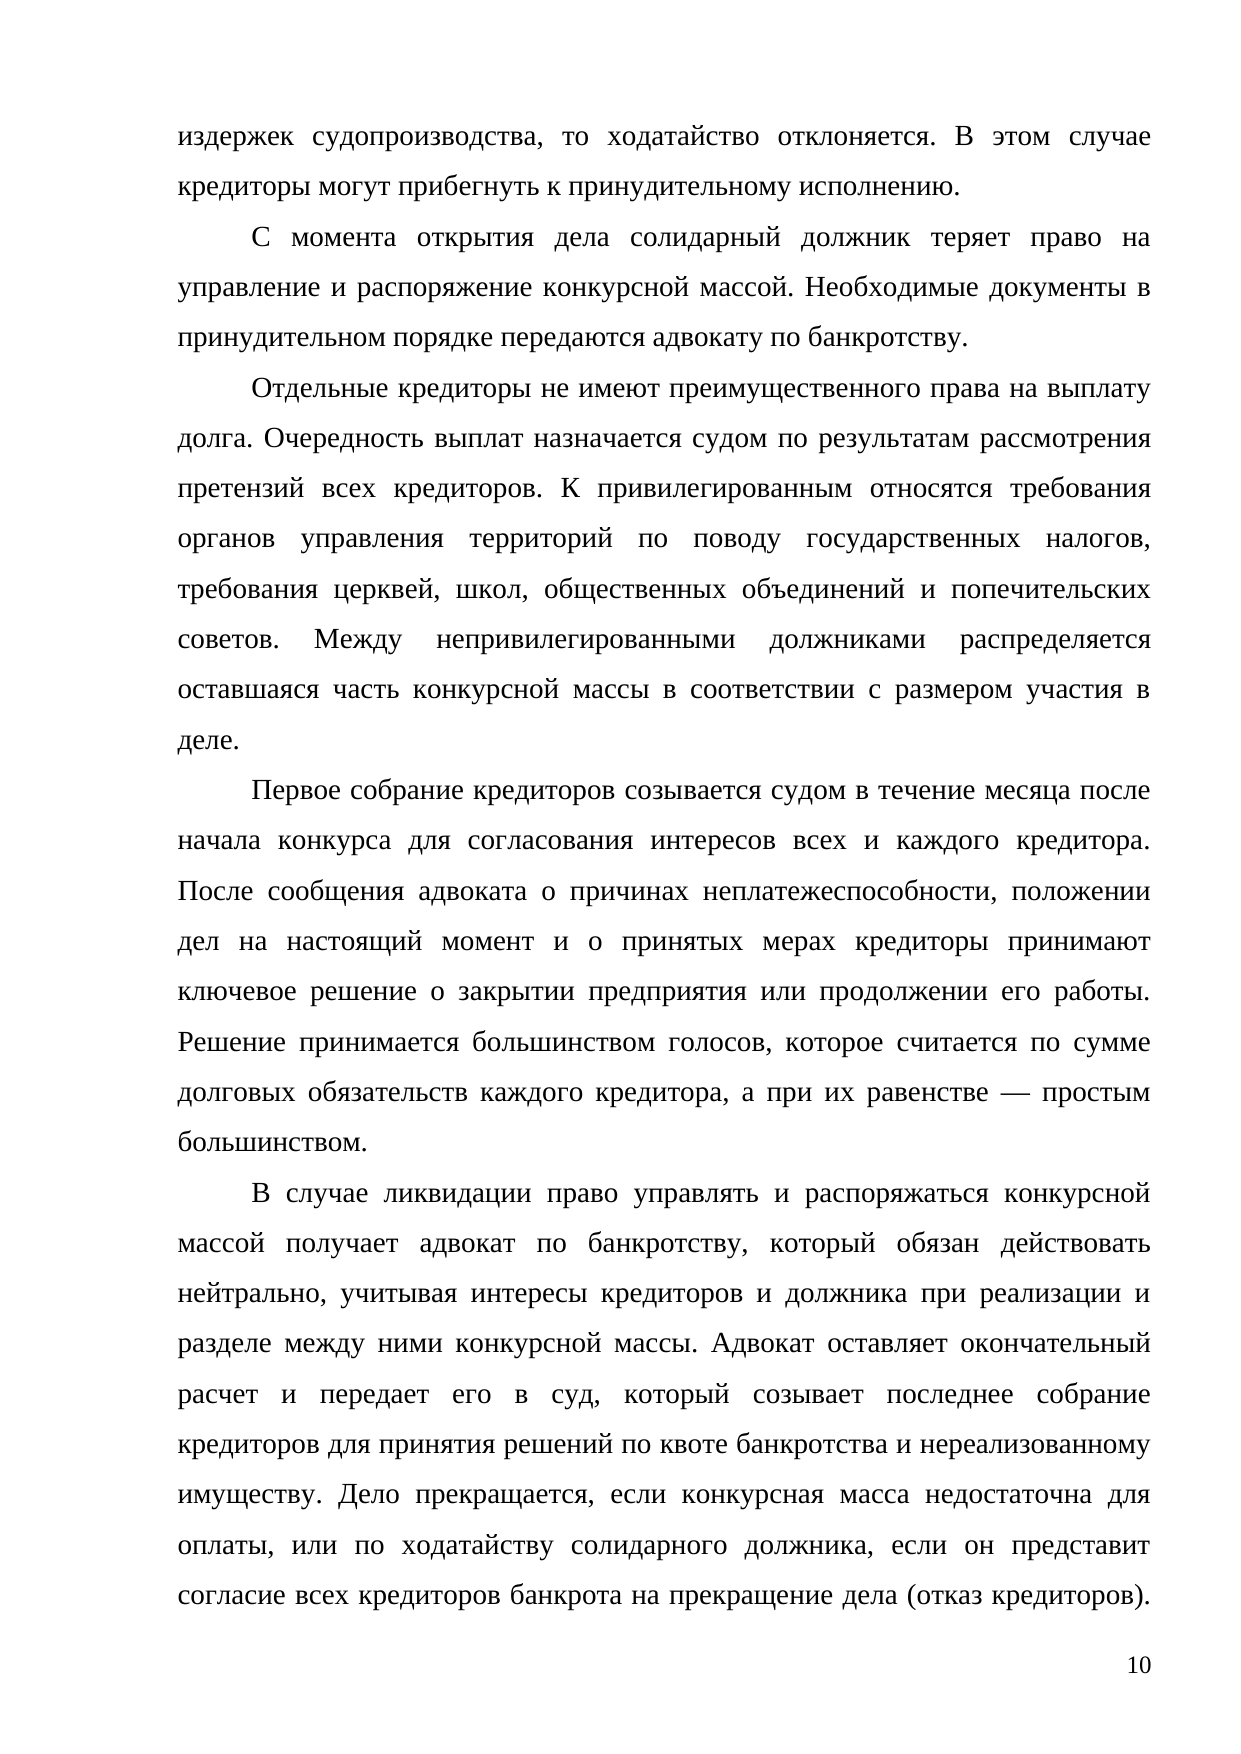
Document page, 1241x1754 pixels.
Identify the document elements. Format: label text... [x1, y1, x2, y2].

text Отдельные кредиторы не имеют преимущественного права на выплату долга. Очередность выплат назначается судом по результатам рассмотрения претензий всех кредиторов. К привилегированным относятся требования органов управления территорий по поводу государственных налогов, требования церквей, школ, общественных объединений и попечительских советов. Между непривилегированными должниками распределяется оставшаяся часть конкурсной массы в соответствии с размером участия в деле. [177, 370, 1152, 755]
text Первое собрание кредиторов созывается судом в течение месяца после начала конкурса для согласования интересов всех и каждого кредитора. После сообщения адвоката о причинах неплатежеспособности, положении дел на настоящий момент и о принятых мерах кредиторы принимают ключевое решение о закрытии предприятия или продолжении его работы. Решение принимается большинством голосов, которое считается по сумме долговых обязательств каждого кредитора, а при их равенстве — простым большинством. [177, 772, 1152, 1158]
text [177, 1175, 1152, 1611]
text С момента открытия дела солидарный должник теряет право на управление и распоряжение конкурсной массой. Необходимые документы в принудительном порядке передаются адвокату по банкротству. [177, 219, 1152, 353]
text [177, 118, 1152, 202]
